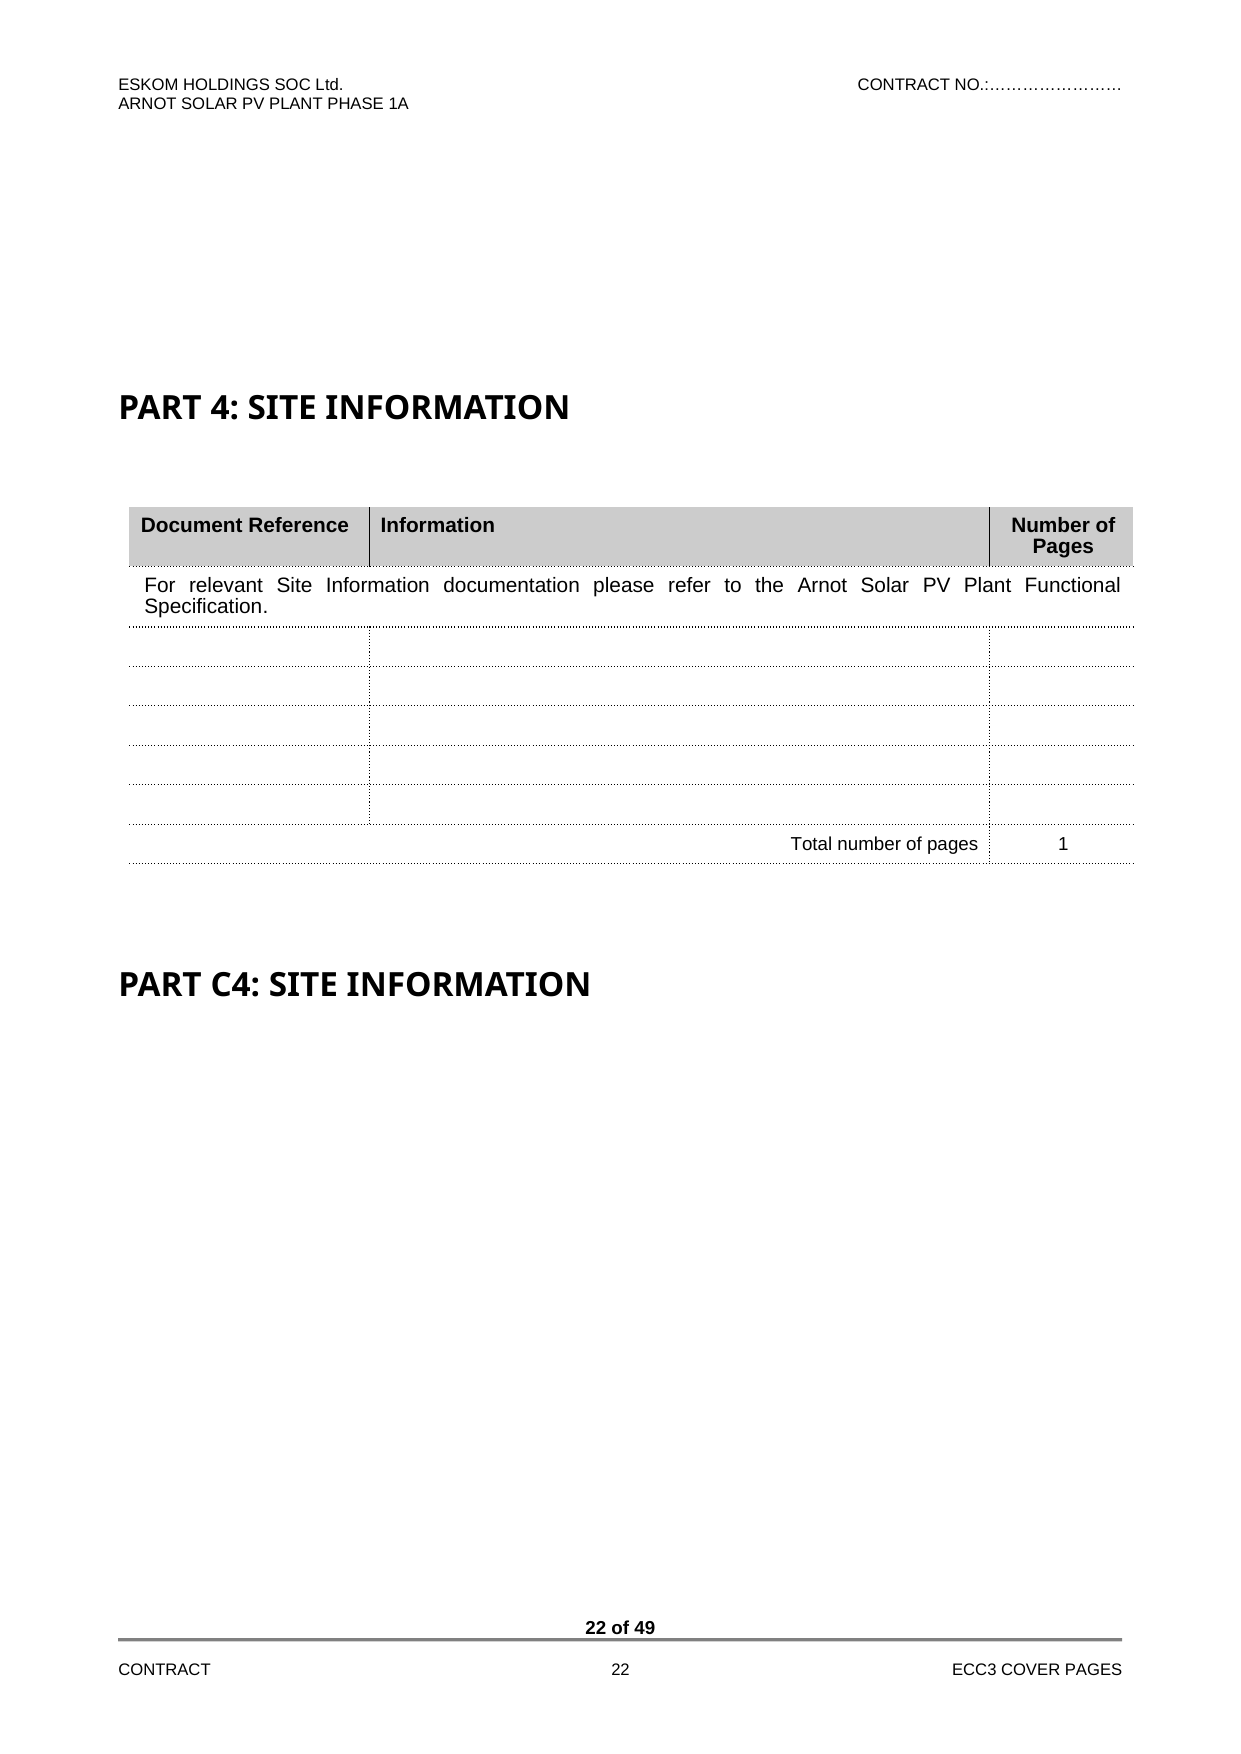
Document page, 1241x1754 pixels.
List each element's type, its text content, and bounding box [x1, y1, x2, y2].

table_cell [989, 745, 1133, 784]
table_cell [129, 705, 369, 745]
table_cell For relevant Site Information documentation please refer to the Arnot Solar PV Plant Functional Specification. [129, 566, 1133, 626]
table_header Document Reference [129, 507, 369, 566]
table_cell 1 [989, 824, 1133, 863]
table_cell [369, 784, 989, 824]
table_cell [989, 784, 1133, 824]
table_header Number of Pages [990, 507, 1133, 566]
table_header Information [370, 507, 989, 566]
table_cell [989, 626, 1133, 666]
text Part 4: Site Information [118, 383, 1122, 429]
table_cell [989, 705, 1133, 745]
table_cell [129, 745, 369, 784]
table_cell [369, 745, 989, 784]
text Part C4: Site Information [118, 961, 1122, 1007]
table_cell [369, 626, 989, 666]
table_cell Total number of pages [129, 824, 989, 863]
table_cell [129, 666, 369, 705]
table_cell [989, 666, 1133, 705]
table_cell [369, 666, 989, 705]
table_cell [129, 784, 369, 824]
table_cell [129, 626, 369, 666]
table_cell [369, 705, 989, 745]
